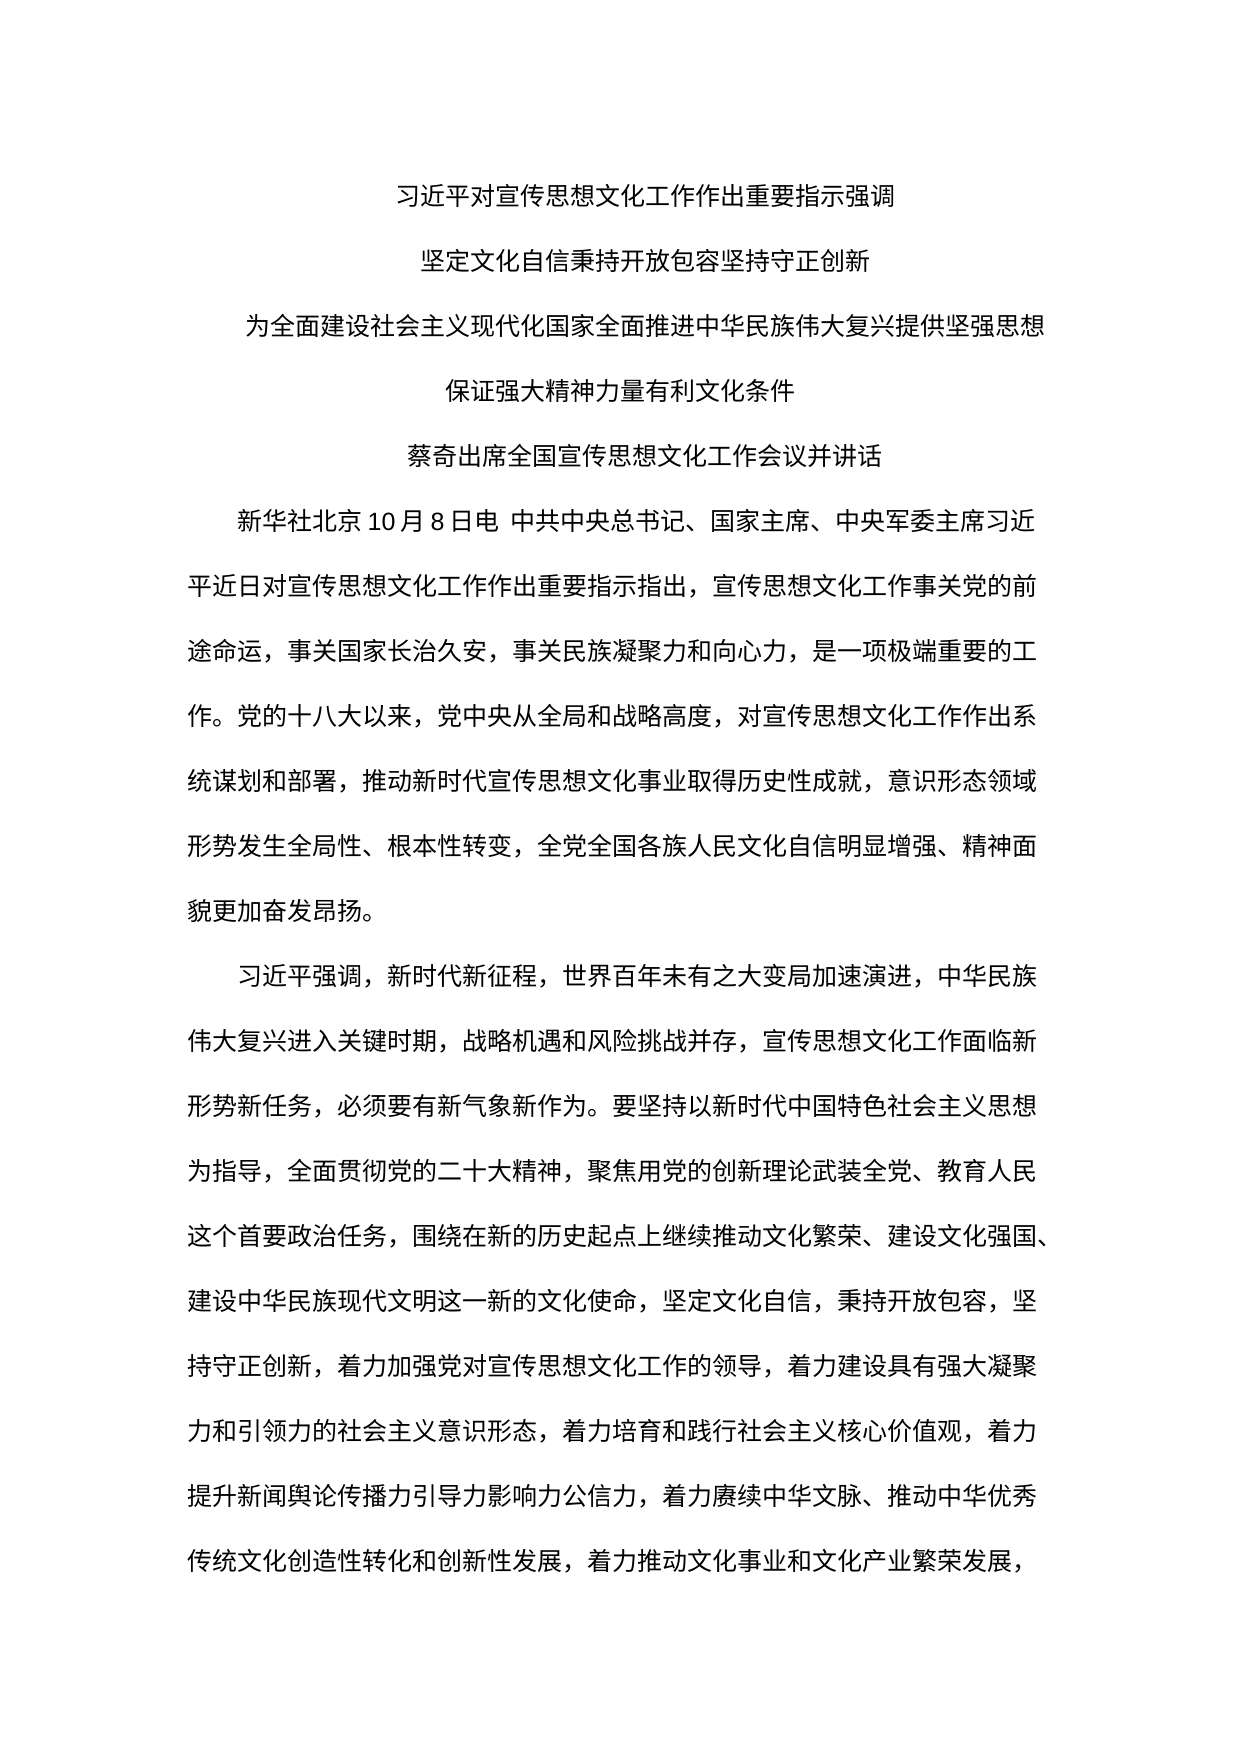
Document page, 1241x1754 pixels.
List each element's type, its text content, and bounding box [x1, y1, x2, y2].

text 习近平对宣传思想文化工作作出重要指示强调 [187, 162, 1053, 227]
text 坚定文化自信秉持开放包容坚持守正创新 [187, 227, 1053, 292]
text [187, 942, 1053, 1592]
text 新华社北京10月8日电 中共中央总书记、国家主席、中央军委主席习近平近日对宣传思想文化工作作出重要指示指出，宣传思想文化工作事关党的前途命运，事关国家长治久安，事关民族凝聚力和向心力，是一项极端重要的工作。党的十八大以来，党中央从全局和战略高度，对宣传思想文化工作作出系统谋划和部署，推动新时代宣传思想文化事业取得历史性成就，意识形态领域形势发生全局性、根本性转变，全党全国各族人民文化自信明显增强、精神面貌更加奋发昂扬。 [187, 487, 1053, 942]
text 为全面建设社会主义现代化国家全面推进中华民族伟大复兴提供坚强思想保证强大精神力量有利文化条件 [187, 292, 1053, 422]
text 蔡奇出席全国宣传思想文化工作会议并讲话 [187, 422, 1053, 487]
